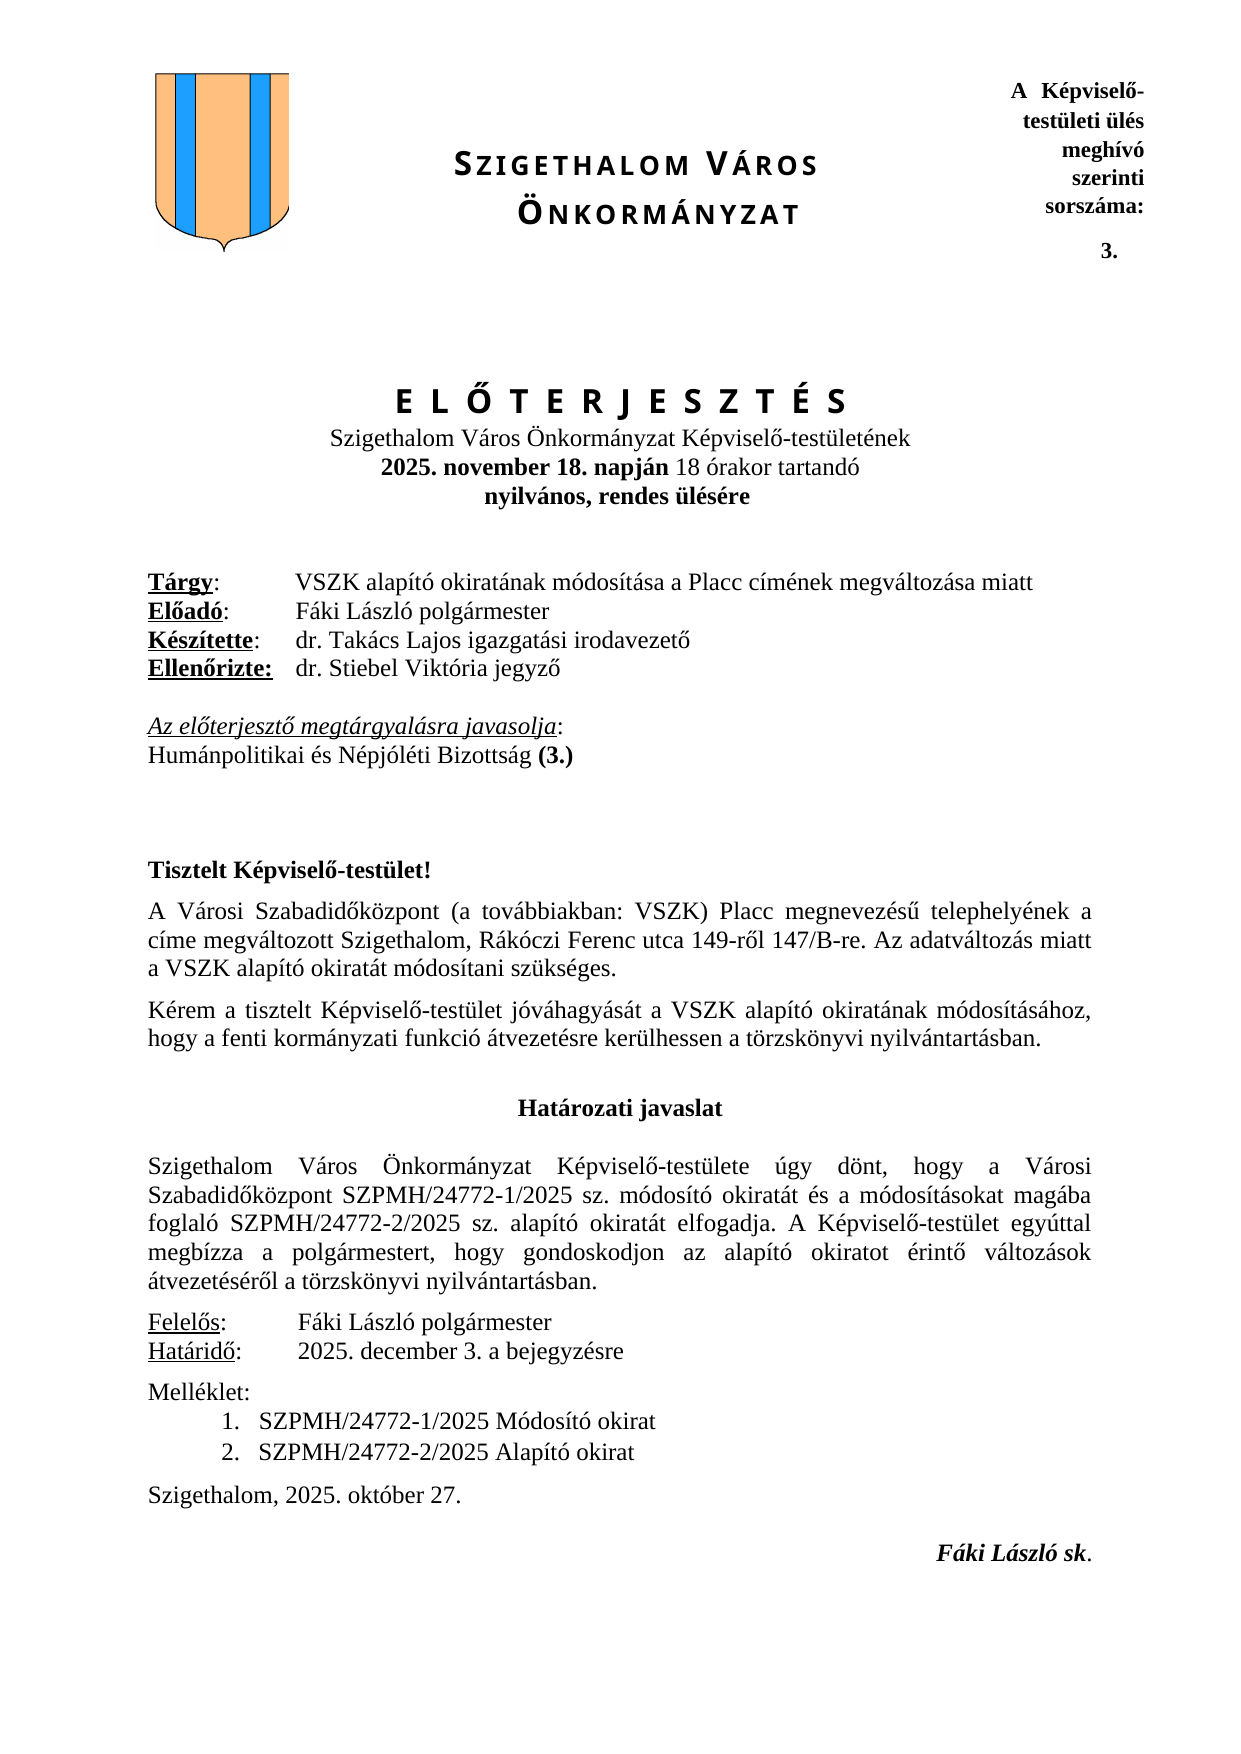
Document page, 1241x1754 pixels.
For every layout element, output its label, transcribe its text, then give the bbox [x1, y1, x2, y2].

text Ellenőrizte: dr. Stiebel Viktória jegyző [148, 653, 1092, 682]
text 2025. november 18. napján 18 órakor tartandó [148, 452, 1092, 481]
text Határozati javaslat [148, 1093, 1092, 1122]
text Szigethalom, 2025. október 27. [148, 1481, 1092, 1509]
text Előadó: Fáki László polgármester [148, 596, 1092, 625]
text nyilvános, rendes ülésére [148, 481, 1092, 510]
text Humánpolitikai és Népjóléti Bizottság (3.) [148, 740, 1092, 768]
text Felelős: Fáki László polgármester [148, 1307, 1092, 1336]
text Tisztelt Képviselő-testület! [148, 855, 1092, 883]
text Határidő: 2025. december 3. a bejegyzésre [148, 1336, 1092, 1365]
text Szigethalom Város Önkormányzat Képviselő-testületének [148, 423, 1092, 452]
text A Városi Szabadidőközpont (a továbbiakban: VSZK) Placc megnevezésű telephelyének a címe megváltozott Szigethalom, Rákóczi Ferenc utca 149-ről 147/B-re. Az adatváltozás miatt a VSZK alapító okiratát módosítani szükséges. [148, 896, 1092, 982]
text Szigethalom Város Önkormányzat Képviselő-testülete úgy dönt, hogy a Városi Szabadidőközpont SZPMH/24772-1/2025 sz. módosító okiratát és a módosításokat magába foglaló SZPMH/24772-2/2025 sz. alapító okiratát elfogadja. A Képviselő-testület egyúttal megbízza a polgármestert, hogy gondoskodjon az alapító okiratot érintő változások átvezetéséről a törzskönyvi nyilvántartásban. [148, 1151, 1092, 1295]
text Kérem a tisztelt Képviselő-testület jóváhagyását a VSZK alapító okiratának módosításához, hogy a fenti kormányzati funkció átvezetésre kerülhessen a törzskönyvi nyilvántartásban. [148, 995, 1092, 1052]
text Az előterjesztő megtárgyalásra javasolja: [148, 711, 1092, 740]
list SZPMH/24772-2/2025 Alapító okirat [221, 1437, 1092, 1466]
text Tárgy: VSZK alapító okiratának módosítása a Placc címének megváltozása miatt [148, 567, 1092, 596]
list SZPMH/24772-1/2025 Módosító okirat [221, 1406, 1092, 1435]
text E L Ő T E R J E S Z T É S [148, 378, 1092, 423]
text Melléklet: [148, 1377, 1092, 1406]
text Készítette: dr. Takács Lajos igazgatási irodavezető [148, 625, 1092, 653]
text Fáki László sk. [148, 1538, 1092, 1567]
